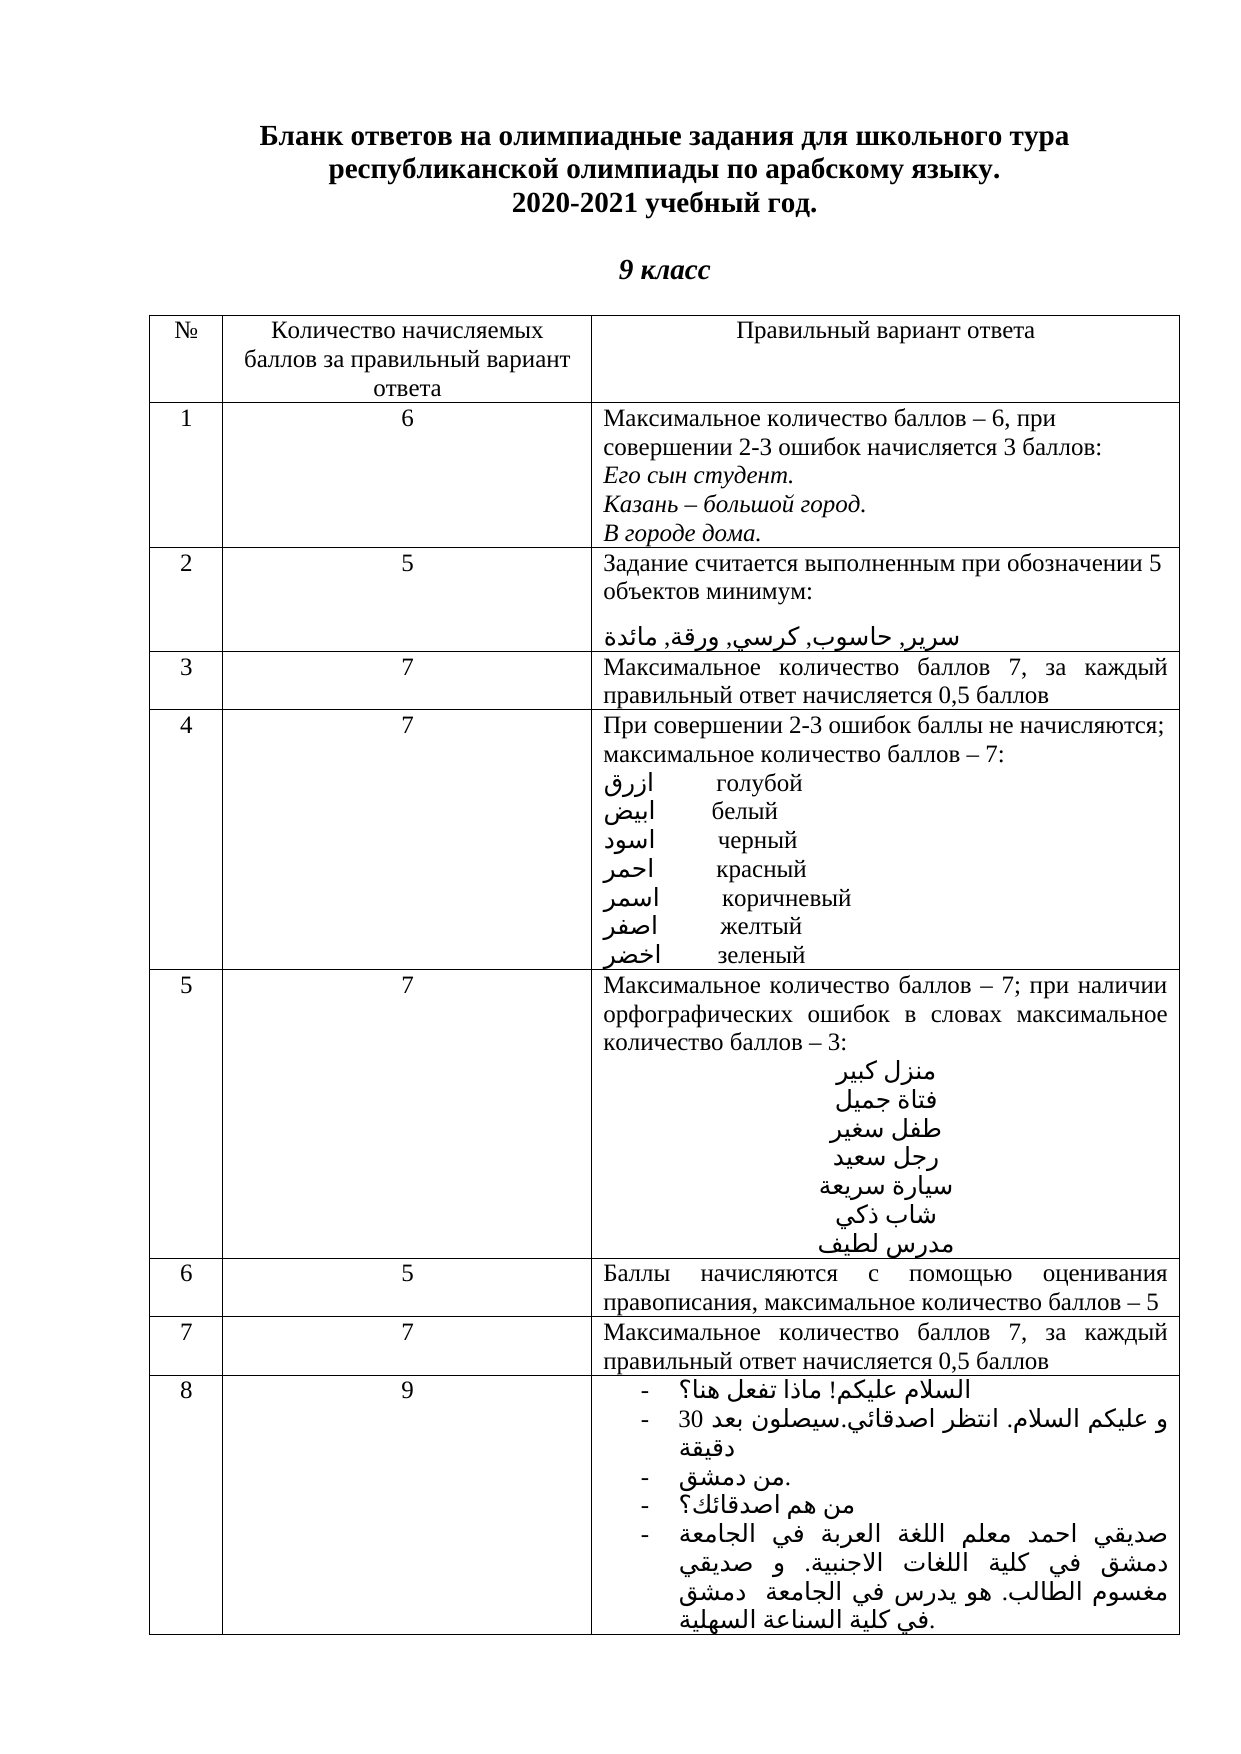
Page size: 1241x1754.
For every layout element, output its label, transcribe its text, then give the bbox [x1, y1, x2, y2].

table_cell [592, 1376, 1179, 1634]
table_cell 6 [223, 403, 591, 547]
table_cell Максимальное количество баллов – 7; при наличии орфографических ошибок в словах максимальное количество баллов – 3: منزل كبير فتاة جميل طفل سغير رجل سعيد سيارة سريعة شاب ذكي مدرس لطيف [592, 970, 1179, 1257]
table_cell 6 [150, 1259, 222, 1316]
text Бланк ответов на олимпиадные задания для школьного тура [177, 118, 1152, 152]
table_cell 7 [223, 970, 591, 1257]
table_cell 7 [223, 710, 591, 969]
table_cell 3 [150, 652, 222, 709]
table_header № [150, 316, 222, 402]
table_cell 2 [150, 548, 222, 651]
table_header Правильный вариант ответа [592, 316, 1179, 402]
table_cell Максимальное количество баллов 7, за каждый правильный ответ начисляется 0,5 баллов [592, 1317, 1179, 1374]
table_cell Баллы начисляются с помощью оценивания правописания, максимальное количество баллов – 5 [592, 1259, 1179, 1316]
text 9 класс [177, 252, 1152, 286]
table_cell 9 [223, 1376, 591, 1634]
table_cell 5 [223, 548, 591, 651]
table_cell 4 [150, 710, 222, 969]
text 2020-2021 учебный год. [177, 185, 1152, 219]
table_cell 5 [150, 970, 222, 1257]
text республиканской олимпиады по арабскому языку. [177, 152, 1152, 185]
table_cell При совершении 2-3 ошибок баллы не начисляются; максимальное количество баллов – 7: ازرق голубой ابيض белый اسود черный احمر красный اسمر коричневый اصفر желтый اخضر зеленый [592, 710, 1179, 969]
table_cell Максимальное количество баллов 7, за каждый правильный ответ начисляется 0,5 баллов [592, 652, 1179, 709]
table_cell 7 [223, 652, 591, 709]
table_cell 8 [150, 1376, 222, 1634]
table_header Количество начисляемых баллов за правильный вариант ответа [223, 316, 591, 402]
table_cell 7 [150, 1317, 222, 1374]
table_cell 7 [223, 1317, 591, 1374]
table_cell 5 [223, 1259, 591, 1316]
table_cell 1 [150, 403, 222, 547]
table_cell Задание считается выполненным при обозначении 5 объектов минимум: سرير, حاسوب, كرسي, ورقة, مائدة [592, 548, 1179, 651]
table_cell Максимальное количество баллов – 6, при совершении 2-3 ошибок начисляется 3 баллов: Его сын студент. Казань – большой город. В городе дома. [592, 403, 1179, 547]
